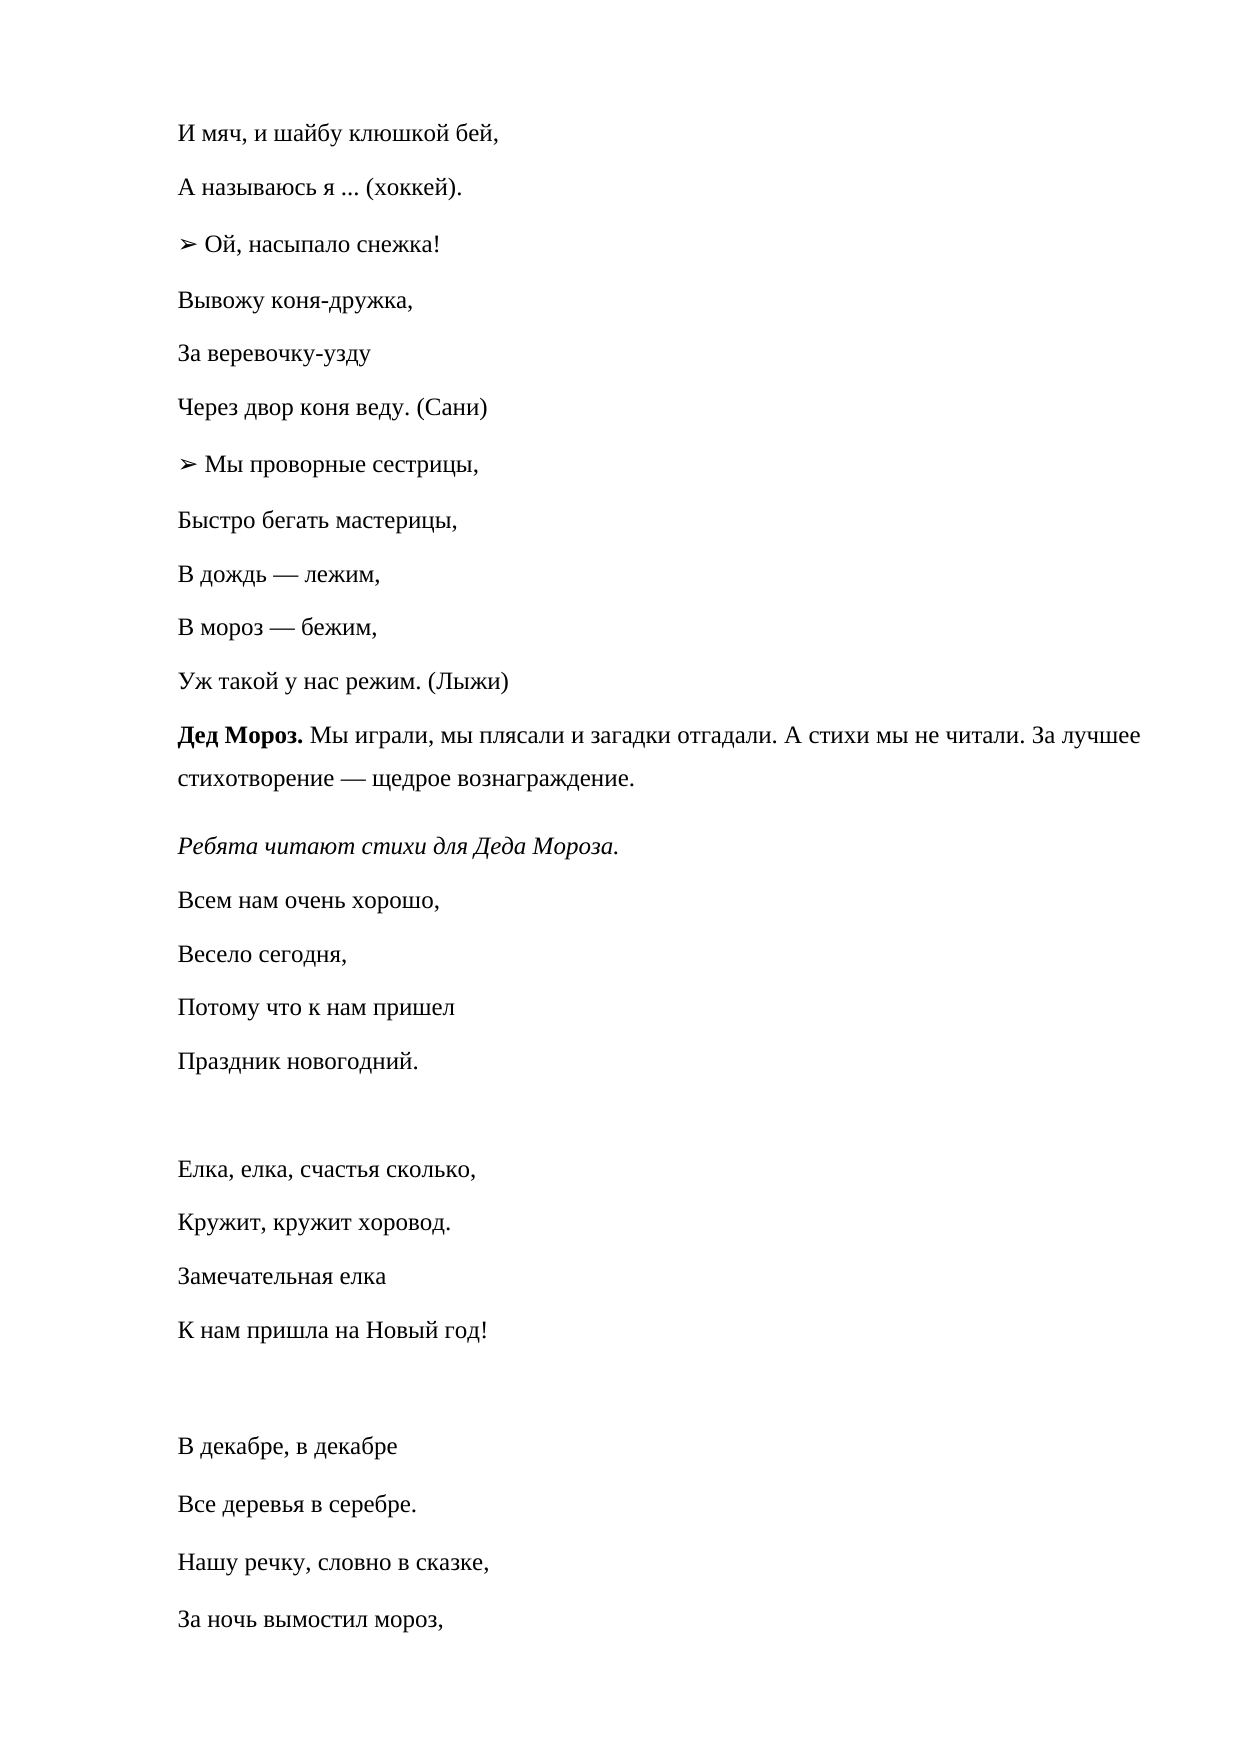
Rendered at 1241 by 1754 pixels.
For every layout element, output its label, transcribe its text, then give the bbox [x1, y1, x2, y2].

text За ночь вымостил мороз, [177, 1604, 1152, 1633]
text Уж такой у нас режим. (Лыжи) [177, 666, 1152, 695]
text За веревочку-узду [177, 338, 1152, 367]
text Ребята читают стихи для Деда Мороза. [177, 831, 1152, 860]
text ➢ Мы проворные сестрицы, [177, 446, 1152, 480]
text Всем нам очень хорошо, [177, 885, 1152, 914]
text Все деревья в серебре. [177, 1489, 1152, 1517]
text А называюсь я ... (хоккей). [177, 172, 1152, 201]
text Замечательная елка [177, 1261, 1152, 1290]
text В мороз — бежим, [177, 612, 1152, 641]
text Быстро бегать мастерицы, [177, 505, 1152, 534]
text Дед Мороз. Мы играли, мы плясали и загадки отгадали. А стихи мы не читали. За лучшее стихотворение — щедрое вознаграждение. [177, 720, 1152, 792]
text Праздник новогодний. [177, 1046, 1152, 1075]
text И мяч, и шайбу клюшкой бей, [177, 118, 1152, 147]
text Весело сегодня, [177, 939, 1152, 967]
text Через двор коня веду. (Сани) [177, 392, 1152, 421]
text ➢ Ой, насыпало снежка! [177, 226, 1152, 260]
text Нашу речку, словно в сказке, [177, 1547, 1152, 1575]
text Кружит, кружит хоровод. [177, 1207, 1152, 1236]
text К нам пришла на Новый год! [177, 1315, 1152, 1344]
text Вывожу коня-дружка, [177, 285, 1152, 313]
text В декабре, в декабре [177, 1431, 1152, 1459]
text Потому что к нам пришел [177, 992, 1152, 1021]
text Елка, елка, счастья сколько, [177, 1154, 1152, 1182]
text В дождь — лежим, [177, 559, 1152, 587]
